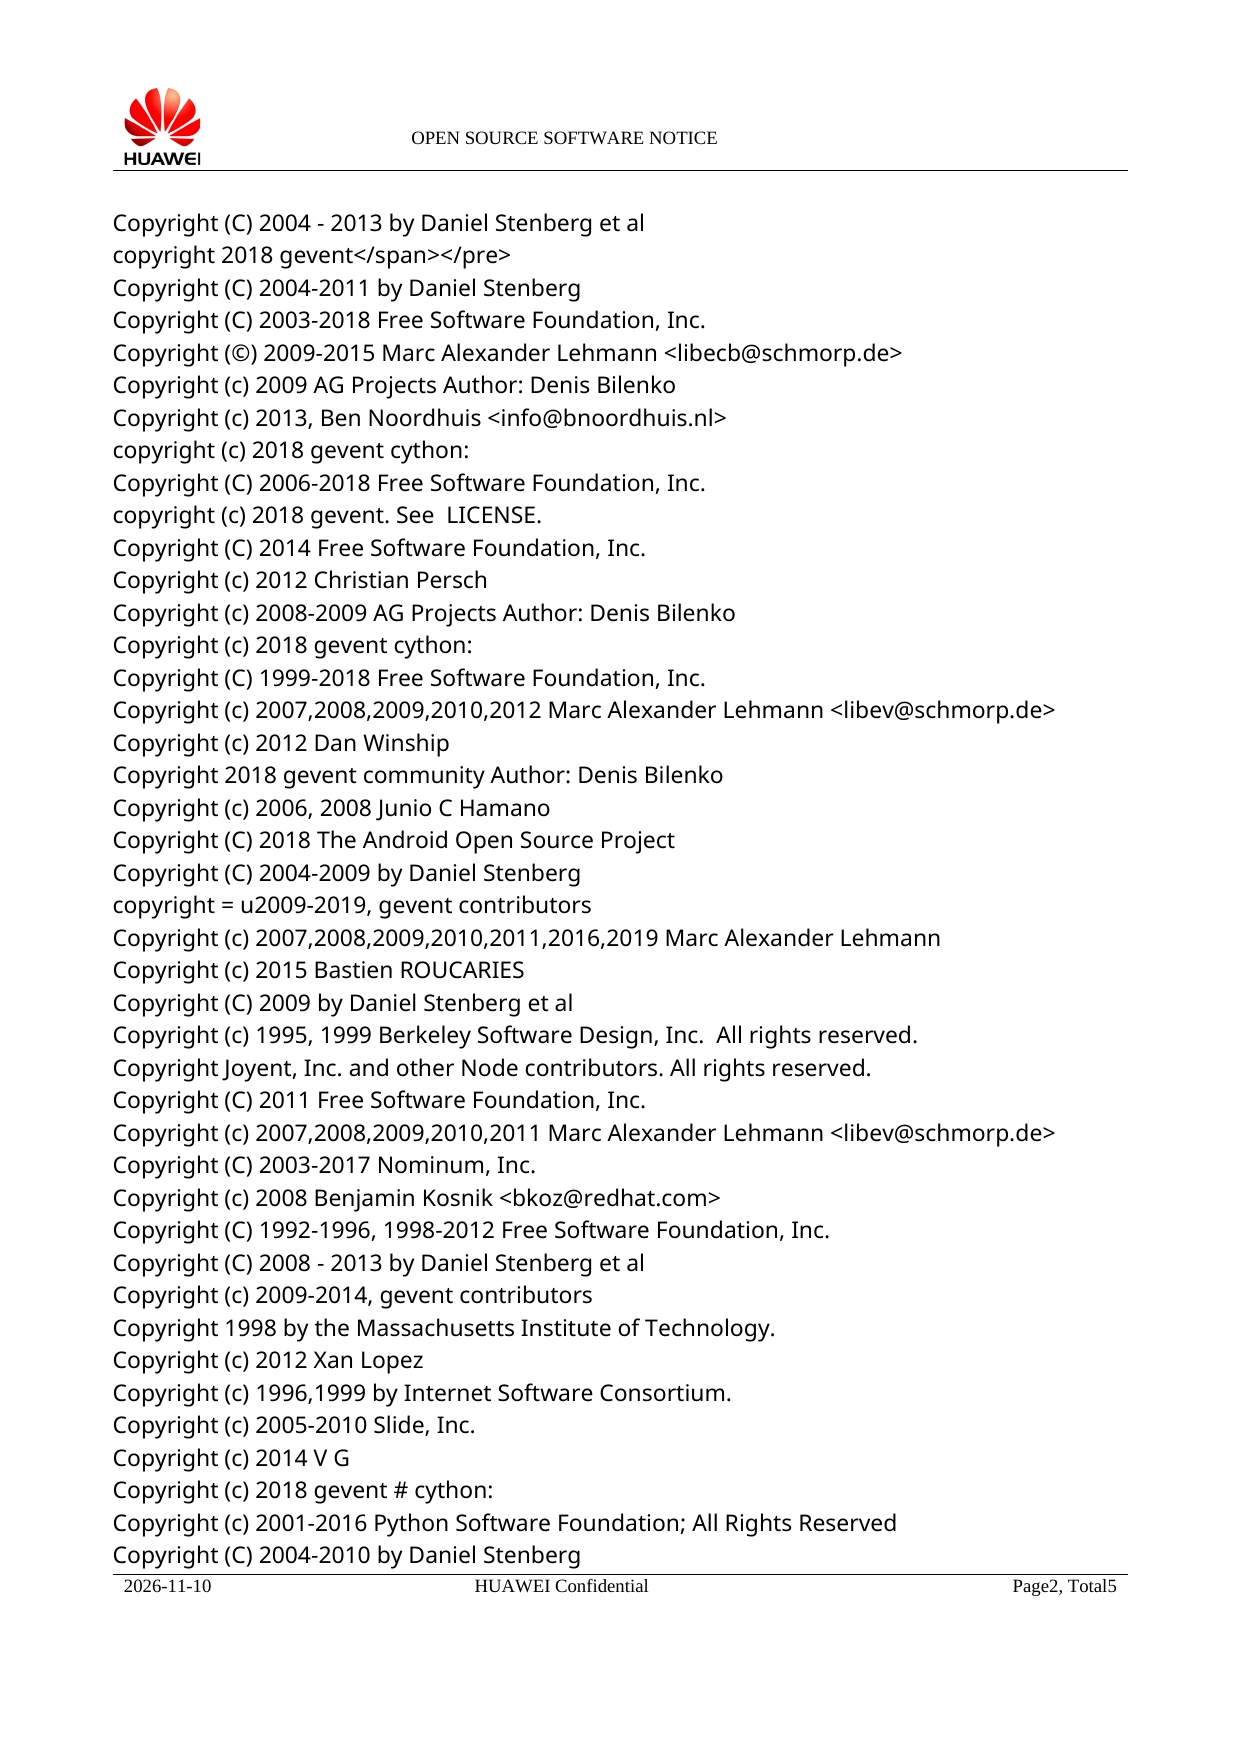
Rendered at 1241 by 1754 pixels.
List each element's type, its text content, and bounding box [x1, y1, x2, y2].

text Copyright (C) 1999-2018 Free Software Foundation, Inc. Copyright (c) 2007,2008,2009,2010,2012 Marc Alexander Lehmann <libev@schmorp.de> Copyright (c) 2012 Dan Winship Copyright 2018 gevent community Author: Denis Bilenko Copyright (c) 2006, 2008 Junio C Hamano Copyright (C) 2018 The Android Open Source Project Copyright (C) 2004-2009 by Daniel Stenberg copyright = u2009-2019, gevent contributors Copyright (c) 2007,2008,2009,2010,2011,2016,2019 Marc Alexander Lehmann Copyright (c) 2015 Bastien ROUCARIES Copyright (C) 2009 by Daniel Stenberg et al Copyright (c) 1995, 1999 Berkeley Software Design, Inc. All rights reserved. Copyright Joyent, Inc. and other Node contributors. All rights reserved. Copyright (C) 2011 Free Software Foundation, Inc. Copyright (c) 2007,2008,2009,2010,2011 Marc Alexander Lehmann <libev@schmorp.de> Copyright (C) 2003-2017 Nominum, Inc. Copyright (c) 2008 Benjamin Kosnik <bkoz@redhat.com> Copyright (C) 1992-1996, 1998-2012 Free Software Foundation, Inc. Copyright (C) 2008 - 2013 by Daniel Stenberg et al Copyright (c) 2009-2014, gevent contributors Copyright 1998 by the Massachusetts Institute of Technology. Copyright (c) 2012 Xan Lopez Copyright (c) 1996,1999 by Internet Software Consortium. Copyright (c) 2005-2010 Slide, Inc. Copyright (c) 2014 V G Copyright (c) 2018 gevent # cython: [112, 661, 1128, 1506]
picture [124, 88, 201, 165]
text Copyright (C) 2006-2018 Free Software Foundation, Inc. copyright (c) 2018 gevent. See LICENSE. Copyright (C) 2014 Free Software Foundation, Inc. Copyright (c) 2012 Christian Persch Copyright (c) 2008-2009 AG Projects Author: Denis Bilenko Copyright (c) 2018 gevent cython: [112, 466, 1128, 661]
